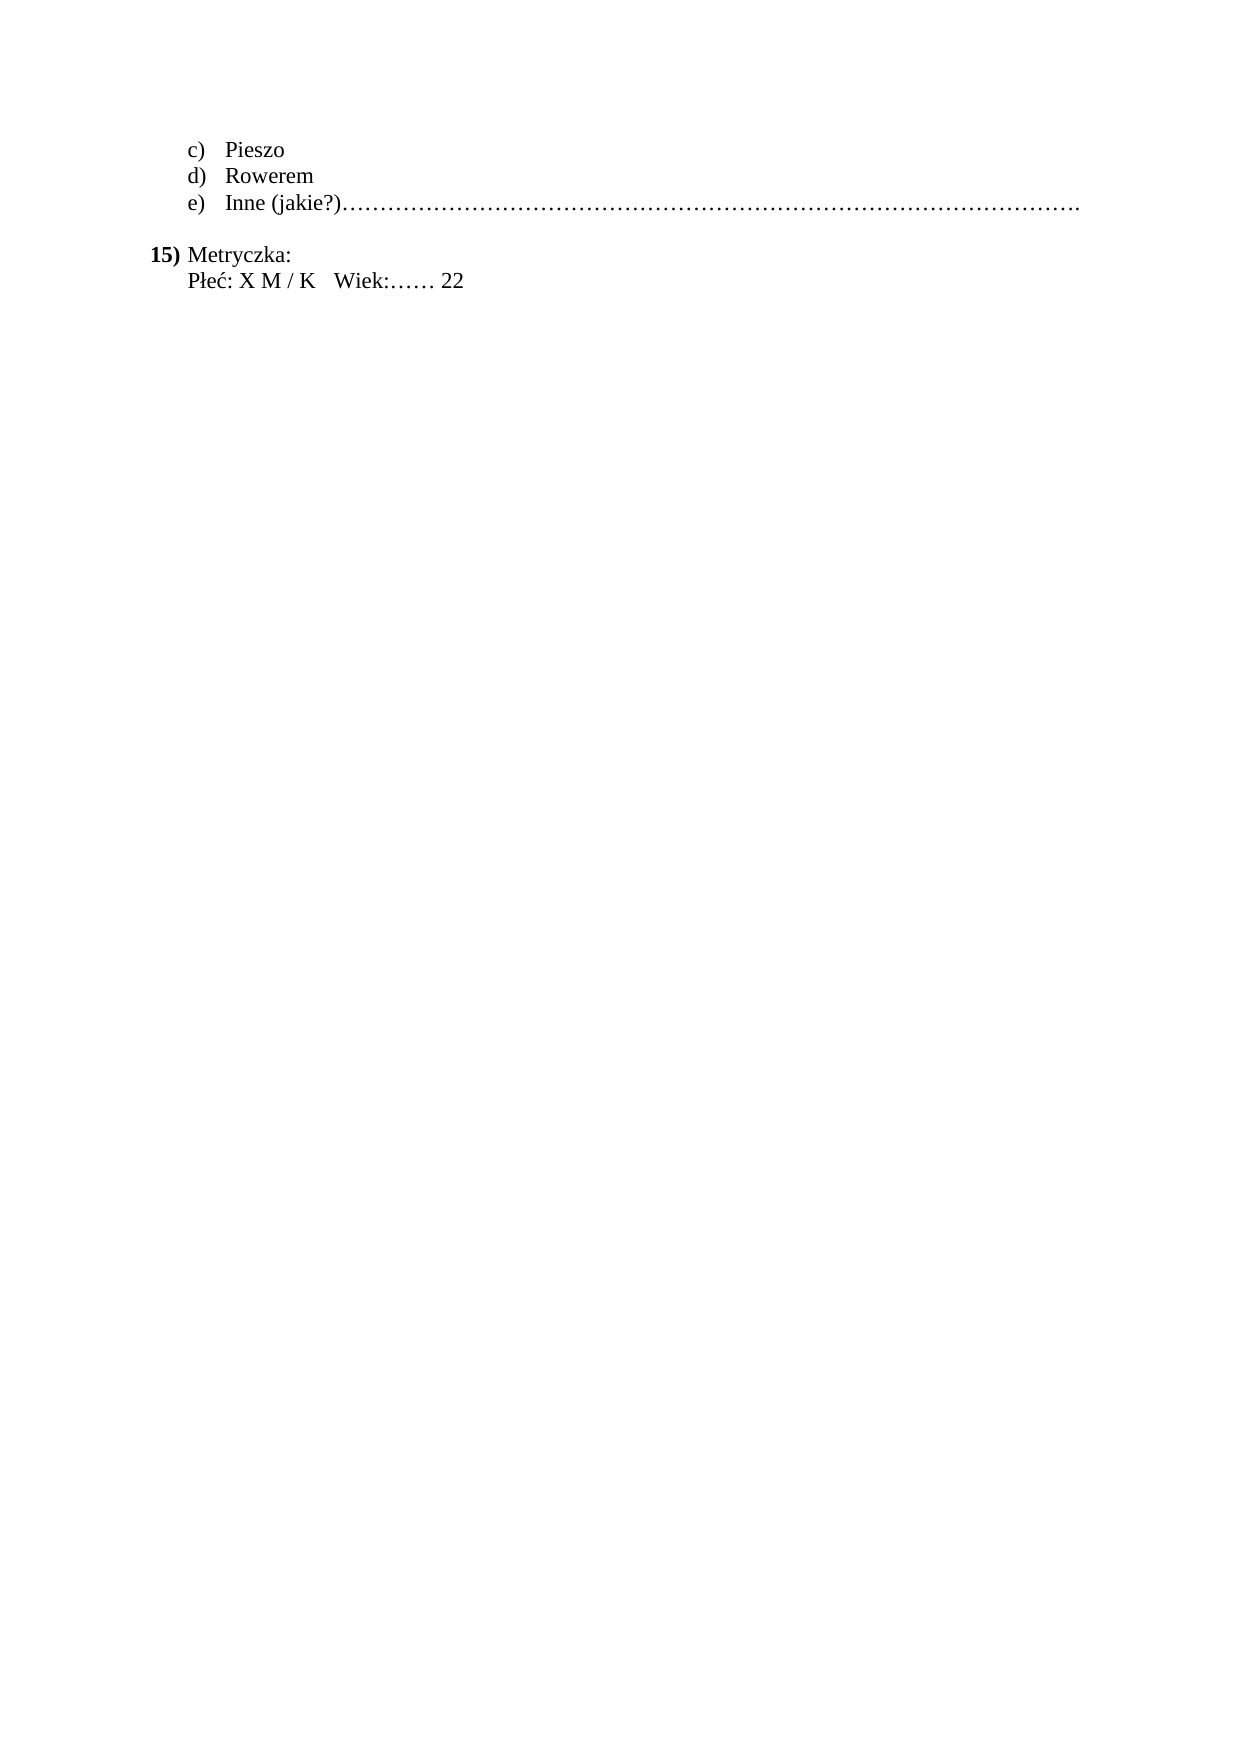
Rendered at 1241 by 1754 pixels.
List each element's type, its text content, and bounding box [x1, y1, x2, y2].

list Płeć: X M / K Wiek:…… 22 [187, 268, 1098, 294]
list Metryczka: [150, 241, 1098, 268]
list Pieszo [187, 136, 1098, 162]
list Rowerem [187, 162, 1098, 188]
list Inne (jakie?)……………………………………………………………………………………. [187, 188, 1098, 215]
